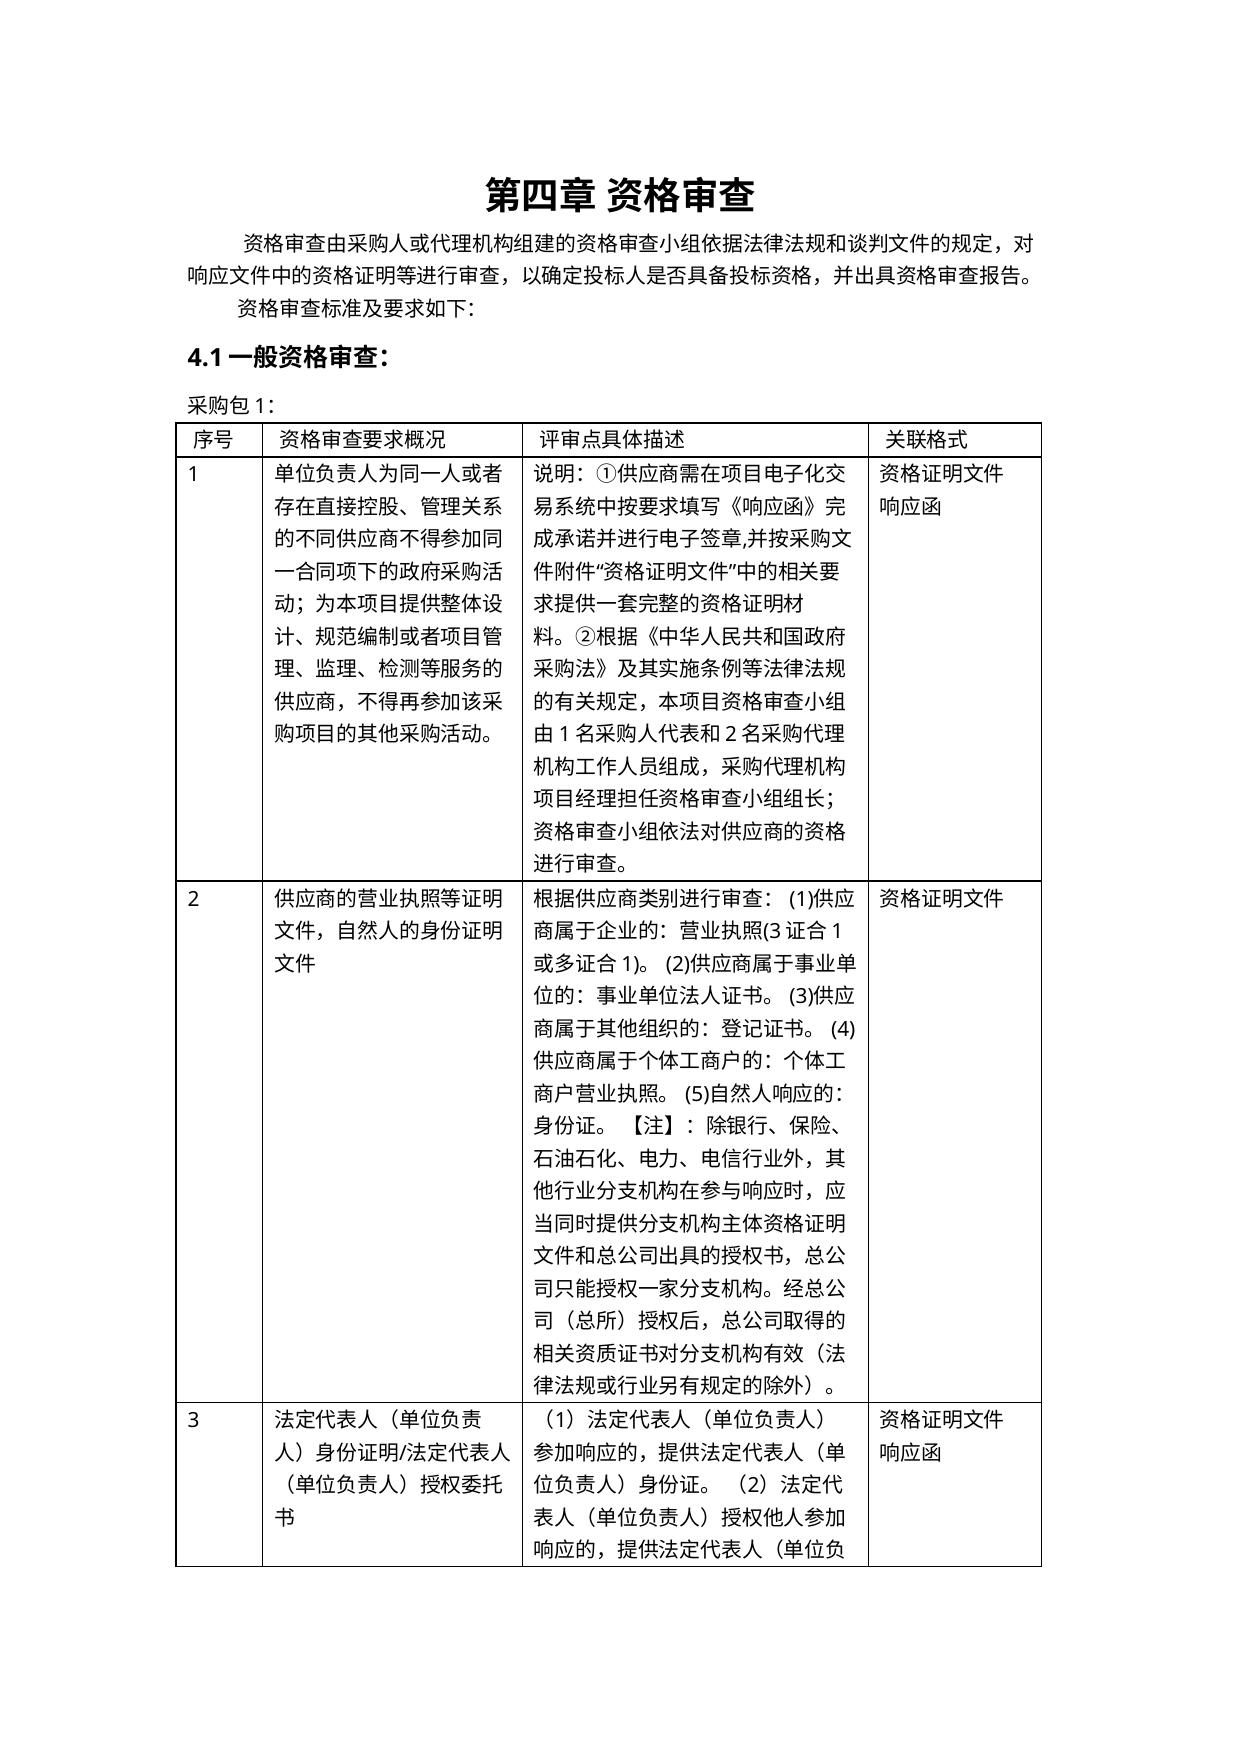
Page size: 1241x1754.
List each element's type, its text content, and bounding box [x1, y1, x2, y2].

table_cell 说明：①供应商需在项目电子化交易系统中按要求填写《响应函》完成承诺并进行电子签章,并按采购文件附件“资格证明文件”中的相关要求提供一套完整的资格证明材料。②根据《中华人民共和国政府采购法》及其实施条例等法律法规的有关规定，本项目资格审查小组由1名采购人代表和2名采购代理机构工作人员组成，采购代理机构项目经理担任资格审查小组组长；资格审查小组依法对供应商的资格进行审查。 [523, 458, 868, 880]
table_cell 供应商的营业执照等证明文件，自然人的身份证明文件 [263, 882, 522, 1402]
text 资格审查标准及要求如下： [187, 292, 1053, 324]
text 第四章 资格审查 [187, 162, 1053, 227]
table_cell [263, 1403, 522, 1566]
table_cell 资格证明文件 响应函 [869, 458, 1041, 880]
table_header 序号 [177, 424, 262, 456]
table_cell 3 [177, 1403, 262, 1566]
table_cell 单位负责人为同一人或者存在直接控股、管理关系的不同供应商不得参加同一合同项下的政府采购活动；为本项目提供整体设计、规范编制或者项目管理、监理、检测等服务的供应商，不得再参加该采购项目的其他采购活动。 [263, 458, 522, 880]
table_cell 1 [177, 458, 262, 880]
table_header 评审点具体描述 [523, 424, 868, 456]
table_cell 根据供应商类别进行审查： (1)供应商属于企业的：营业执照(3证合1或多证合1)。 (2)供应商属于事业单位的：事业单位法人证书。 (3)供应商属于其他组织的：登记证书。 (4)供应商属于个体工商户的：个体工商户营业执照。 (5)自然人响应的：身份证。 【注】：除银行、保险、石油石化、电力、电信行业外，其他行业分支机构在参与响应时，应当同时提供分支机构主体资格证明文件和总公司出具的授权书，总公司只能授权一家分支机构。经总公司（总所）授权后，总公司取得的相关资质证书对分支机构有效（法律法规或行业另有规定的除外）。 [523, 882, 868, 1402]
table_cell 资格证明文件 [869, 882, 1041, 1402]
table_header 资格审查要求概况 [263, 424, 522, 456]
table_cell 资格证明文件 响应函 [869, 1403, 1041, 1566]
table_cell 2 [177, 882, 262, 1402]
table_header 关联格式 [869, 424, 1041, 456]
text 采购包1： [187, 389, 1053, 422]
text 4.1一般资格审查： [187, 324, 1053, 389]
text 资格审查由采购人或代理机构组建的资格审查小组依据法律法规和谈判文件的规定，对响应文件中的资格证明等进行审查，以确定投标人是否具备投标资格，并出具资格审查报告。 [187, 227, 1053, 292]
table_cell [523, 1403, 868, 1566]
